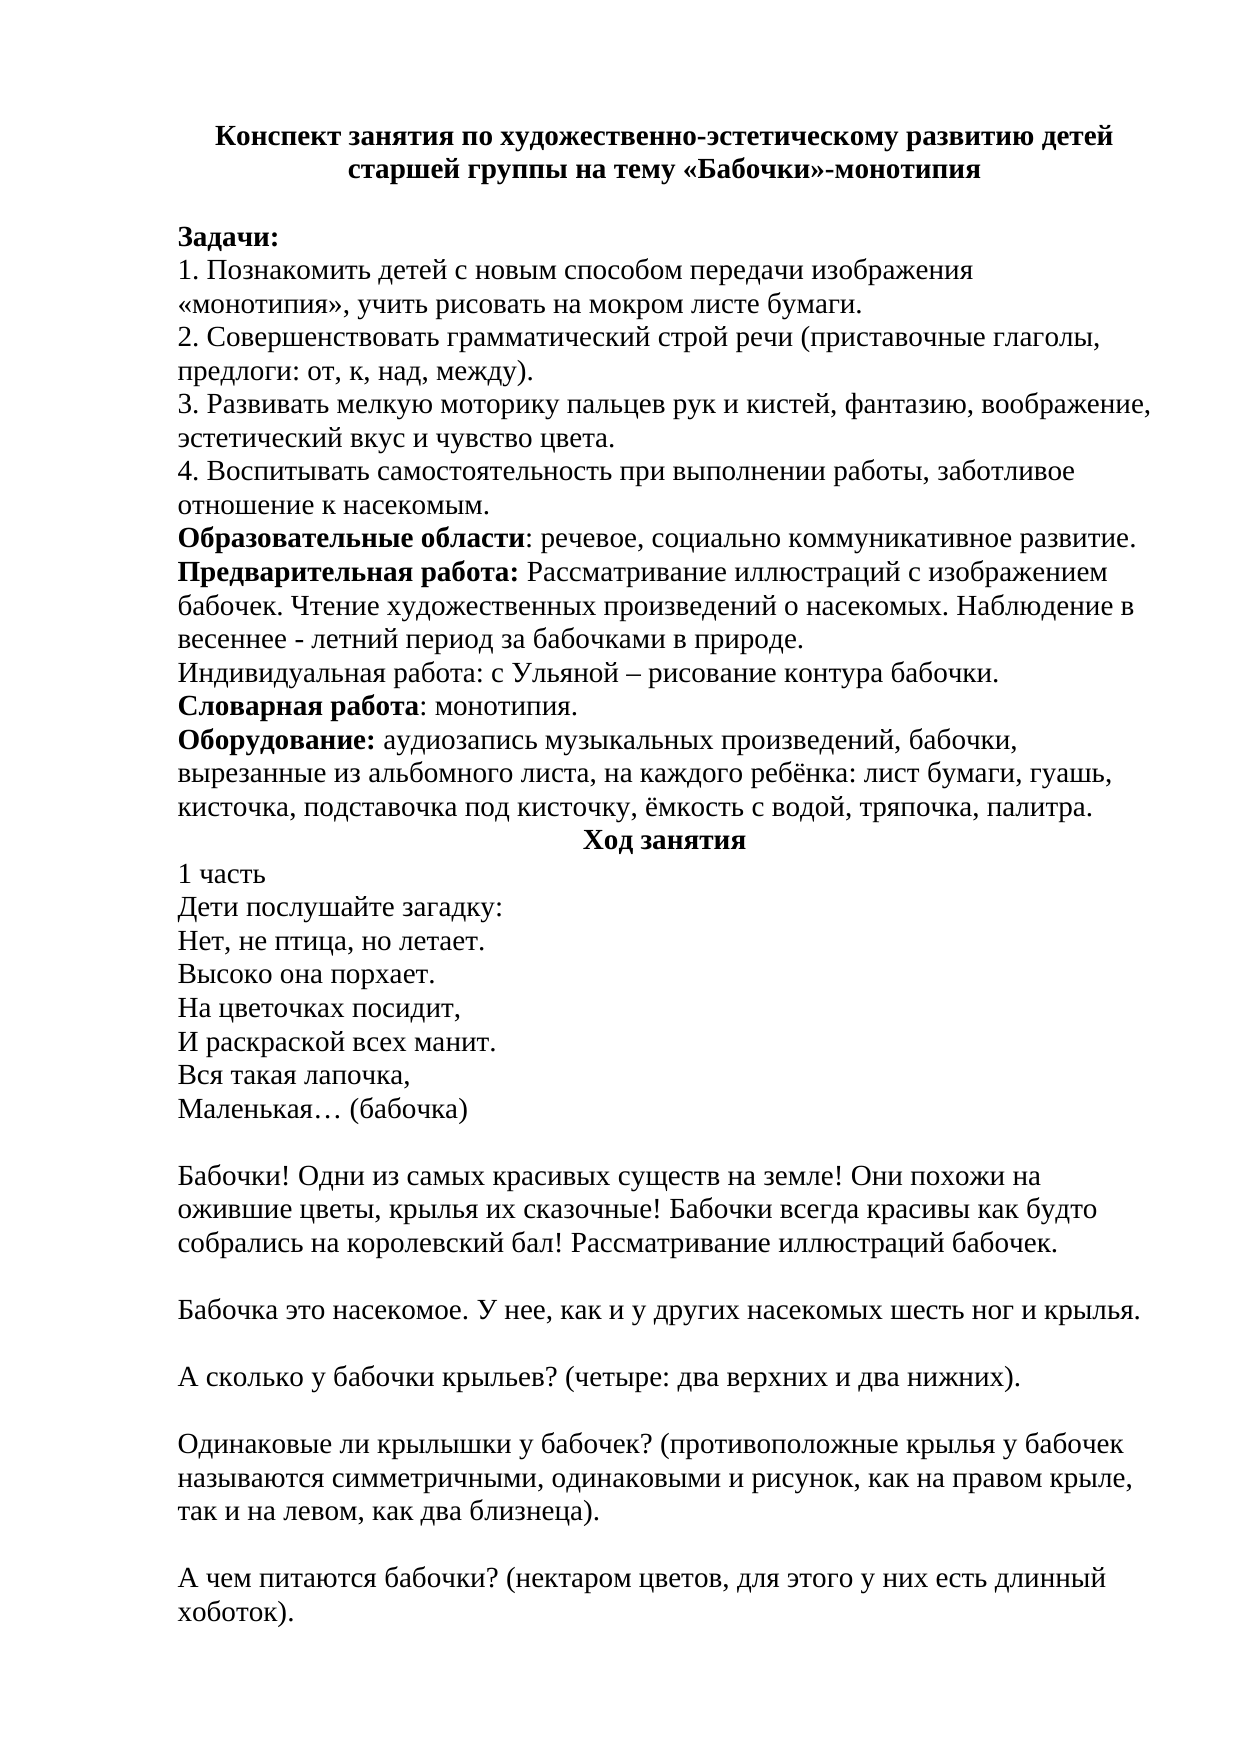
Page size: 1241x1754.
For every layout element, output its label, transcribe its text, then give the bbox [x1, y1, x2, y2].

text Предварительная работа: Рассматривание иллюстраций с изображением бабочек. Чтение художественных произведений о насекомых. Наблюдение в весеннее - летний период за бабочками в природе. [177, 554, 1152, 655]
text На цветочках посидит, [177, 990, 1152, 1024]
text Бабочки! Одни из самых красивых существ на земле! Они похожи на ожившие цветы, крылья их сказочные! Бабочки всегда красивы как будто собрались на королевский бал! Рассматривание иллюстраций бабочек. [177, 1158, 1152, 1258]
text Бабочка это насекомое. У нее, как и у других насекомых шесть ног и крылья. [177, 1292, 1152, 1326]
text Конспект занятия по художественно-эстетическому развитию детей старшей группы на тему «Бабочки»-монотипия [177, 118, 1152, 185]
text Маленькая… (бабочка) [177, 1091, 1152, 1124]
text 1 часть [177, 856, 1152, 889]
text Индивидуальная работа: с Ульяной – рисование контура бабочки. [177, 655, 1152, 688]
text Вся такая лапочка, [177, 1057, 1152, 1091]
text Ход занятия [177, 822, 1152, 856]
text 3. Развивать мелкую моторику пальцев рук и кистей, фантазию, воображение, эстетический вкус и чувство цвета. [177, 386, 1152, 453]
text 2. Совершенствовать грамматический строй речи (приставочные глаголы, предлоги: от, к, над, между). [177, 319, 1152, 386]
text 4. Воспитывать самостоятельность при выполнении работы, заботливое отношение к насекомым. [177, 453, 1152, 521]
text А сколько у бабочки крыльев? (четыре: два верхних и два нижних). [177, 1359, 1152, 1393]
text Одинаковые ли крылышки у бабочек? (противоположные крылья у бабочек называются симметричными, одинаковыми и рисунок, как на правом крыле, так и на левом, как два близнеца). [177, 1426, 1152, 1527]
text Оборудование: аудиозапись музыкальных произведений, бабочки, вырезанные из альбомного листа, на каждого ребёнка: лист бумаги, гуашь, кисточка, подставочка под кисточку, ёмкость с водой, тряпочка, палитра. [177, 722, 1152, 822]
text А чем питаются бабочки? (нектаром цветов, для этого у них есть длинный хоботок). [177, 1560, 1152, 1627]
text И раскраской всех манит. [177, 1024, 1152, 1057]
text 1. Познакомить детей с новым способом передачи изображения «монотипия», учить рисовать на мокром листе бумаги. [177, 252, 1152, 319]
text Высоко она порхает. [177, 957, 1152, 990]
text Образовательные области: речевое, социально коммуникативное развитие. [177, 521, 1152, 554]
text Словарная работа: монотипия. [177, 688, 1152, 722]
text Нет, не птица, но летает. [177, 923, 1152, 957]
text Задачи: [177, 219, 1152, 252]
text Дети послушайте загадку: [177, 889, 1152, 923]
